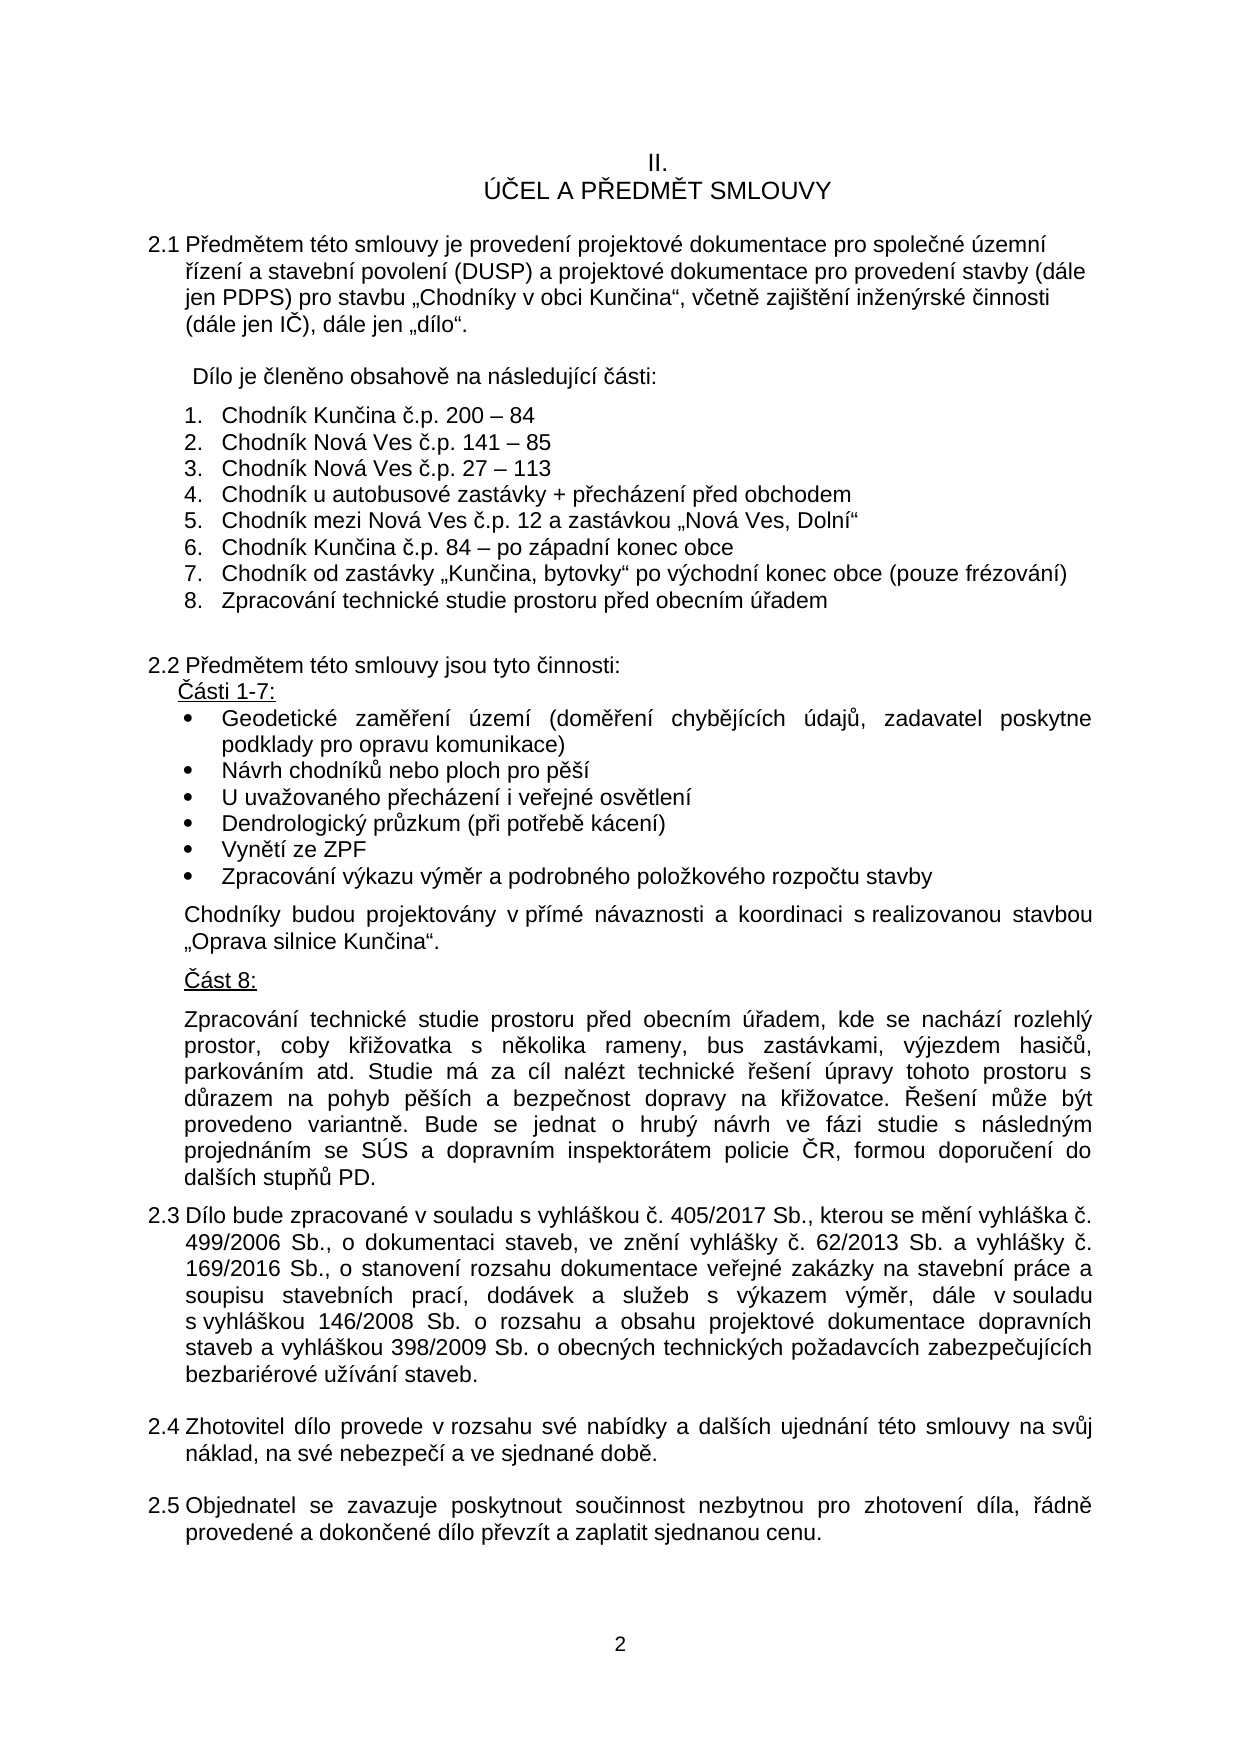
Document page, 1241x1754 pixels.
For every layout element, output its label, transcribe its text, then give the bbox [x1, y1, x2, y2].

list Chodník Kunčina č.p. 84 – po západní konec obce [184, 534, 1093, 560]
text Části 1-7: [177, 678, 1093, 704]
list Chodník mezi Nová Ves č.p. 12 a zastávkou „Nová Ves, Dolní“ [184, 507, 1093, 534]
list U uvažovaného přecházení i veřejné osvětlení [184, 783, 1093, 810]
list Vynětí ze ZPF [184, 836, 1093, 863]
subtitle ÚČEL A PŘEDMĚT SMLOUVY [223, 176, 1093, 205]
list Dílo bude zpracované v souladu s vyhláškou č. 405/2017 Sb., kterou se mění vyhláška č. 499/2006 Sb., o dokumentaci staveb, ve znění vyhlášky č. 62/2013 Sb. a vyhlášky č. 169/2016 Sb., o stanovení rozsahu dokumentace veřejné zakázky na stavební práce a soupisu stavebních prací, dodávek a služeb s výkazem výměr, dále v souladu s vyhláškou 146/2008 Sb. o rozsahu a obsahu projektové dokumentace dopravních staveb a vyhláškou 398/2009 Sb. o obecných technických požadavcích zabezpečujících bezbariérové užívání staveb. [148, 1202, 1093, 1387]
list Chodník od zastávky „Kunčina, bytovky“ po východní konec obce (pouze frézování) [184, 560, 1093, 587]
list Zhotovitel dílo provede v rozsahu své nabídky a dalších ujednání této smlouvy na svůj náklad, na své nebezpečí a ve sjednané době. [148, 1413, 1093, 1466]
text Část 8: [184, 967, 1093, 993]
list Geodetické zaměření území (doměření chybějících údajů, zadavatel poskytne podklady pro opravu komunikace) [184, 704, 1093, 757]
list Chodník Nová Ves č.p. 27 – 113 [184, 455, 1093, 481]
list Chodník Nová Ves č.p. 141 – 85 [184, 428, 1093, 455]
list Návrh chodníků nebo ploch pro pěší [184, 757, 1093, 783]
text Dílo je členěno obsahově na následující části: [192, 363, 1093, 389]
list Předmětem této smlouvy jsou tyto činnosti: [148, 652, 1093, 678]
list Zpracování technické studie prostoru před obecním úřadem [184, 587, 1093, 613]
text Chodníky budou projektovány v přímé návaznosti a koordinaci s realizovanou stavbou „Oprava silnice Kunčina“. [184, 901, 1093, 954]
subtitle II. [223, 148, 1093, 176]
list Objednatel se zavazuje poskytnout součinnost nezbytnou pro zhotovení díla, řádně provedené a dokončené dílo převzít a zaplatit sjednanou cenu. [148, 1492, 1093, 1545]
text Zpracování technické studie prostoru před obecním úřadem, kde se nachází rozlehlý prostor, coby křižovatka s několika rameny, bus zastávkami, výjezdem hasičů, parkováním atd. Studie má za cíl nalézt technické řešení úpravy tohoto prostoru s důrazem na pohyb pěších a bezpečnost dopravy na křižovatce. Řešení může být provedeno variantně. Bude se jednat o hrubý návrh ve fázi studie s následným projednáním se SÚS a dopravním inspektorátem policie ČR, formou doporučení do dalších stupňů PD. [184, 1006, 1093, 1190]
list Zpracování výkazu výměr a podrobného položkového rozpočtu stavby [184, 863, 1093, 889]
list Chodník Kunčina č.p. 200 – 84 [184, 402, 1093, 428]
list Chodník u autobusové zastávky + přecházení před obchodem [184, 481, 1093, 507]
list Dendrologický průzkum (při potřebě kácení) [184, 810, 1093, 836]
list Předmětem této smlouvy je provedení projektové dokumentace pro společné územní řízení a stavební povolení (DUSP) a projektové dokumentace pro provedení stavby (dále jen PDPS) pro stavbu „Chodníky v obci Kunčina“, včetně zajištění inženýrské činnosti (dále jen IČ), dále jen „dílo“. [148, 231, 1093, 337]
